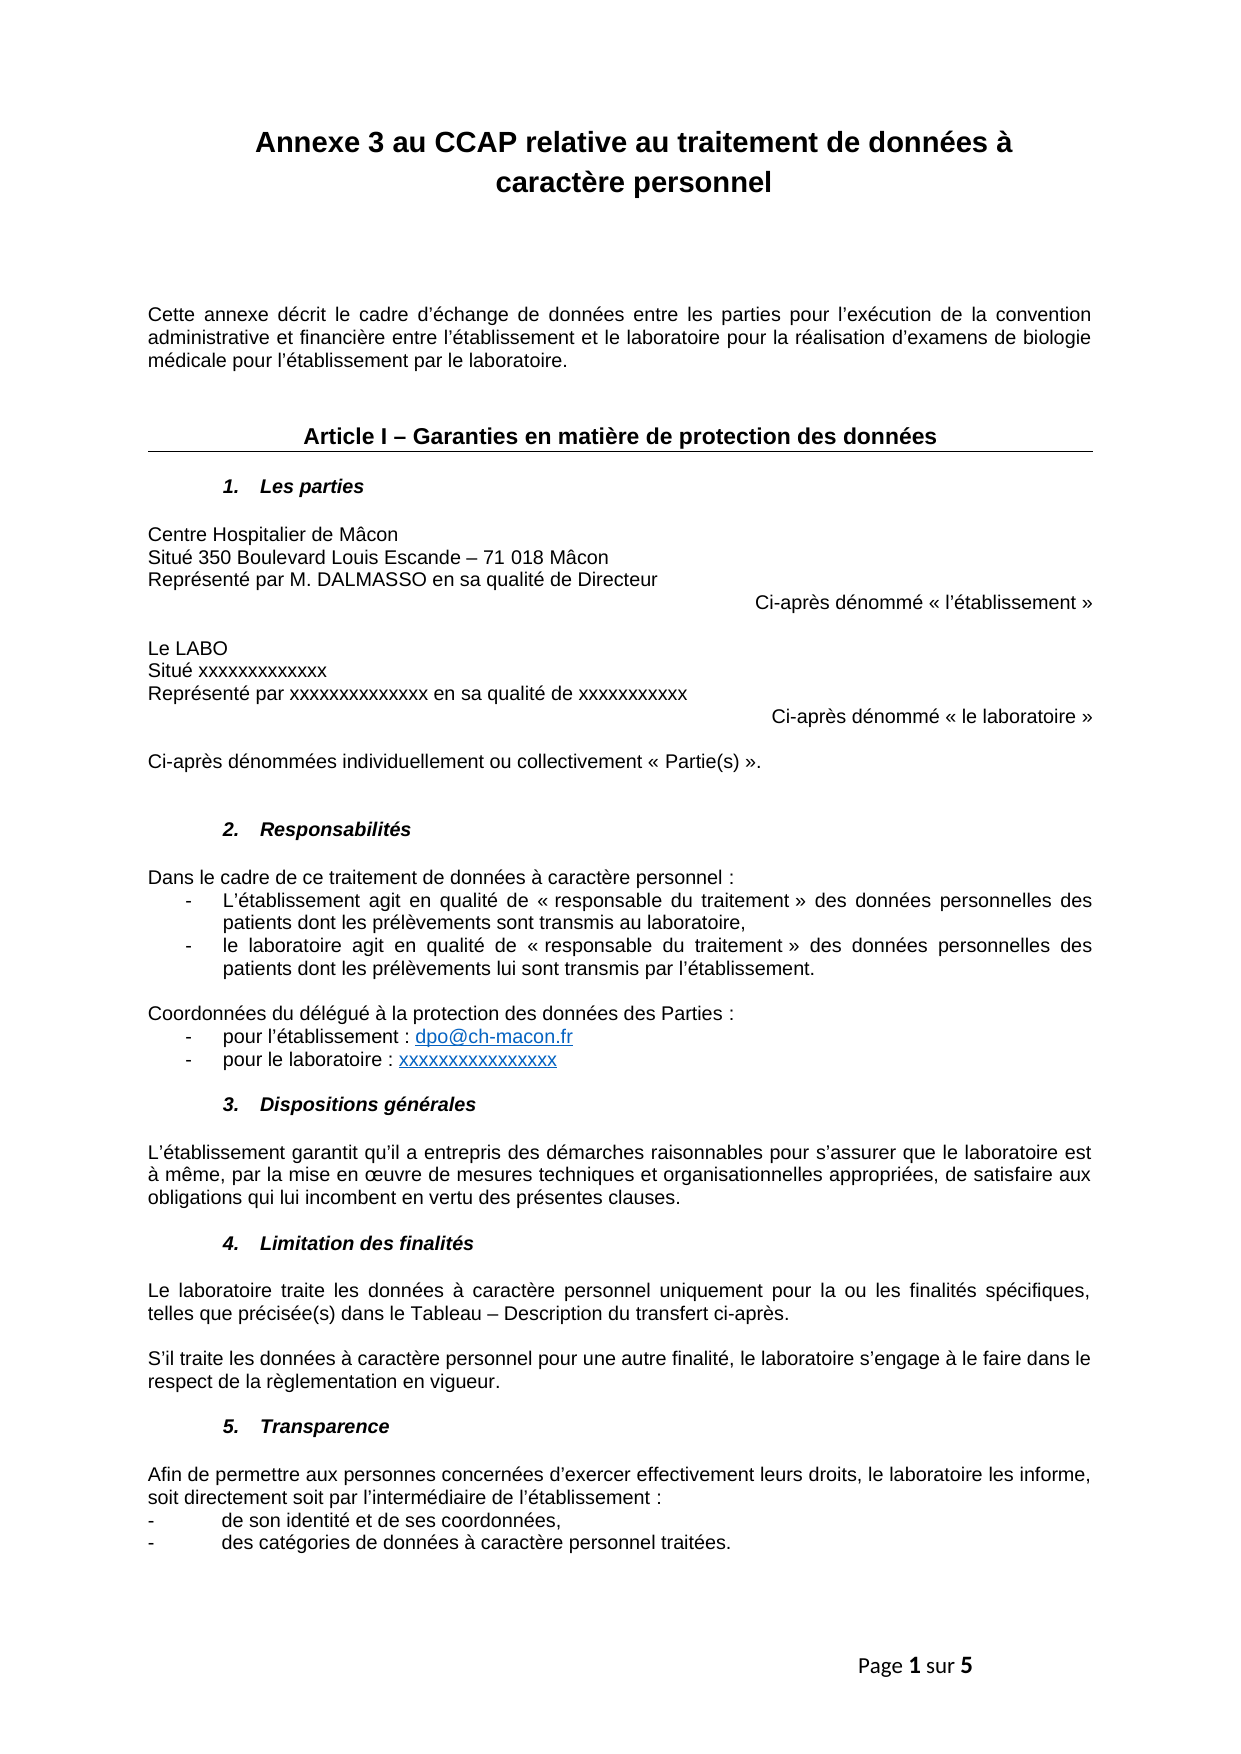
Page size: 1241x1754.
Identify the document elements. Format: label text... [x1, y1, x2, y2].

text Ci-après dénommé « le laboratoire » [148, 704, 1093, 727]
text S’il traite les données à caractère personnel pour une autre finalité, le laboratoire s’engage à le faire dans le respect de la règlementation en vigueur. [148, 1347, 1093, 1393]
list Dispositions générales [223, 1093, 1093, 1116]
text Représenté par xxxxxxxxxxxxxx en sa qualité de xxxxxxxxxxx [148, 682, 1093, 704]
text Situé 350 Boulevard Louis Escande – 71 018 Mâcon [148, 546, 1093, 568]
text Centre Hospitalier de Mâcon [148, 523, 1093, 546]
text - des catégories de données à caractère personnel traitées. [148, 1531, 1093, 1554]
text Le laboratoire traite les données à caractère personnel uniquement pour la ou les finalités spécifiques, telles que précisée(s) dans le Tableau – Description du transfert ci-après. [148, 1279, 1093, 1324]
text L’établissement garantit qu’il a entrepris des démarches raisonnables pour s’assurer que le laboratoire est à même, par la mise en œuvre de mesures techniques et organisationnelles appropriées, de satisfaire aux obligations qui lui incombent en vertu des présentes clauses. [148, 1141, 1093, 1209]
list L’établissement agit en qualité de « responsable du traitement » des données personnelles des patients dont les prélèvements sont transmis au laboratoire, [185, 888, 1093, 934]
list Transparence [223, 1415, 1093, 1438]
text Représenté par M. DALMASSO en sa qualité de Directeur [148, 568, 1093, 591]
list pour le laboratoire : xxxxxxxxxxxxxxxx [185, 1047, 1093, 1070]
text Le LABO [148, 636, 1093, 659]
text Ci-après dénommées individuellement ou collectivement « Partie(s) ». [148, 750, 1093, 773]
text Dans le cadre de ce traitement de données à caractère personnel : [148, 866, 1093, 888]
text Article I – Garanties en matière de protection des données [148, 423, 1093, 451]
list Limitation des finalités [223, 1231, 1093, 1254]
text - de son identité et de ses coordonnées, [148, 1508, 1093, 1531]
text Afin de permettre aux personnes concernées d’exercer effectivement leurs droits, le laboratoire les informe, soit directement soit par l’intermédiaire de l’établissement : [148, 1463, 1093, 1508]
text Coordonnées du délégué à la protection des données des Parties : [148, 1002, 1093, 1025]
text Cette annexe décrit le cadre d’échange de données entre les parties pour l’exécution de la convention administrative et financière entre l’établissement et le laboratoire pour la réalisation d’examens de biologie médicale pour l’établissement par le laboratoire. [148, 303, 1093, 371]
list Les parties [223, 475, 1093, 498]
list Responsabilités [223, 818, 1093, 841]
list le laboratoire agit en qualité de « responsable du traitement » des données personnelles des patients dont les prélèvements lui sont transmis par l’établissement. [185, 934, 1093, 979]
text Ci-après dénommé « l’établissement » [148, 591, 1093, 614]
text Situé xxxxxxxxxxxxx [148, 659, 1093, 682]
list pour l’établissement : dpo@ch-macon.fr [185, 1025, 1093, 1047]
